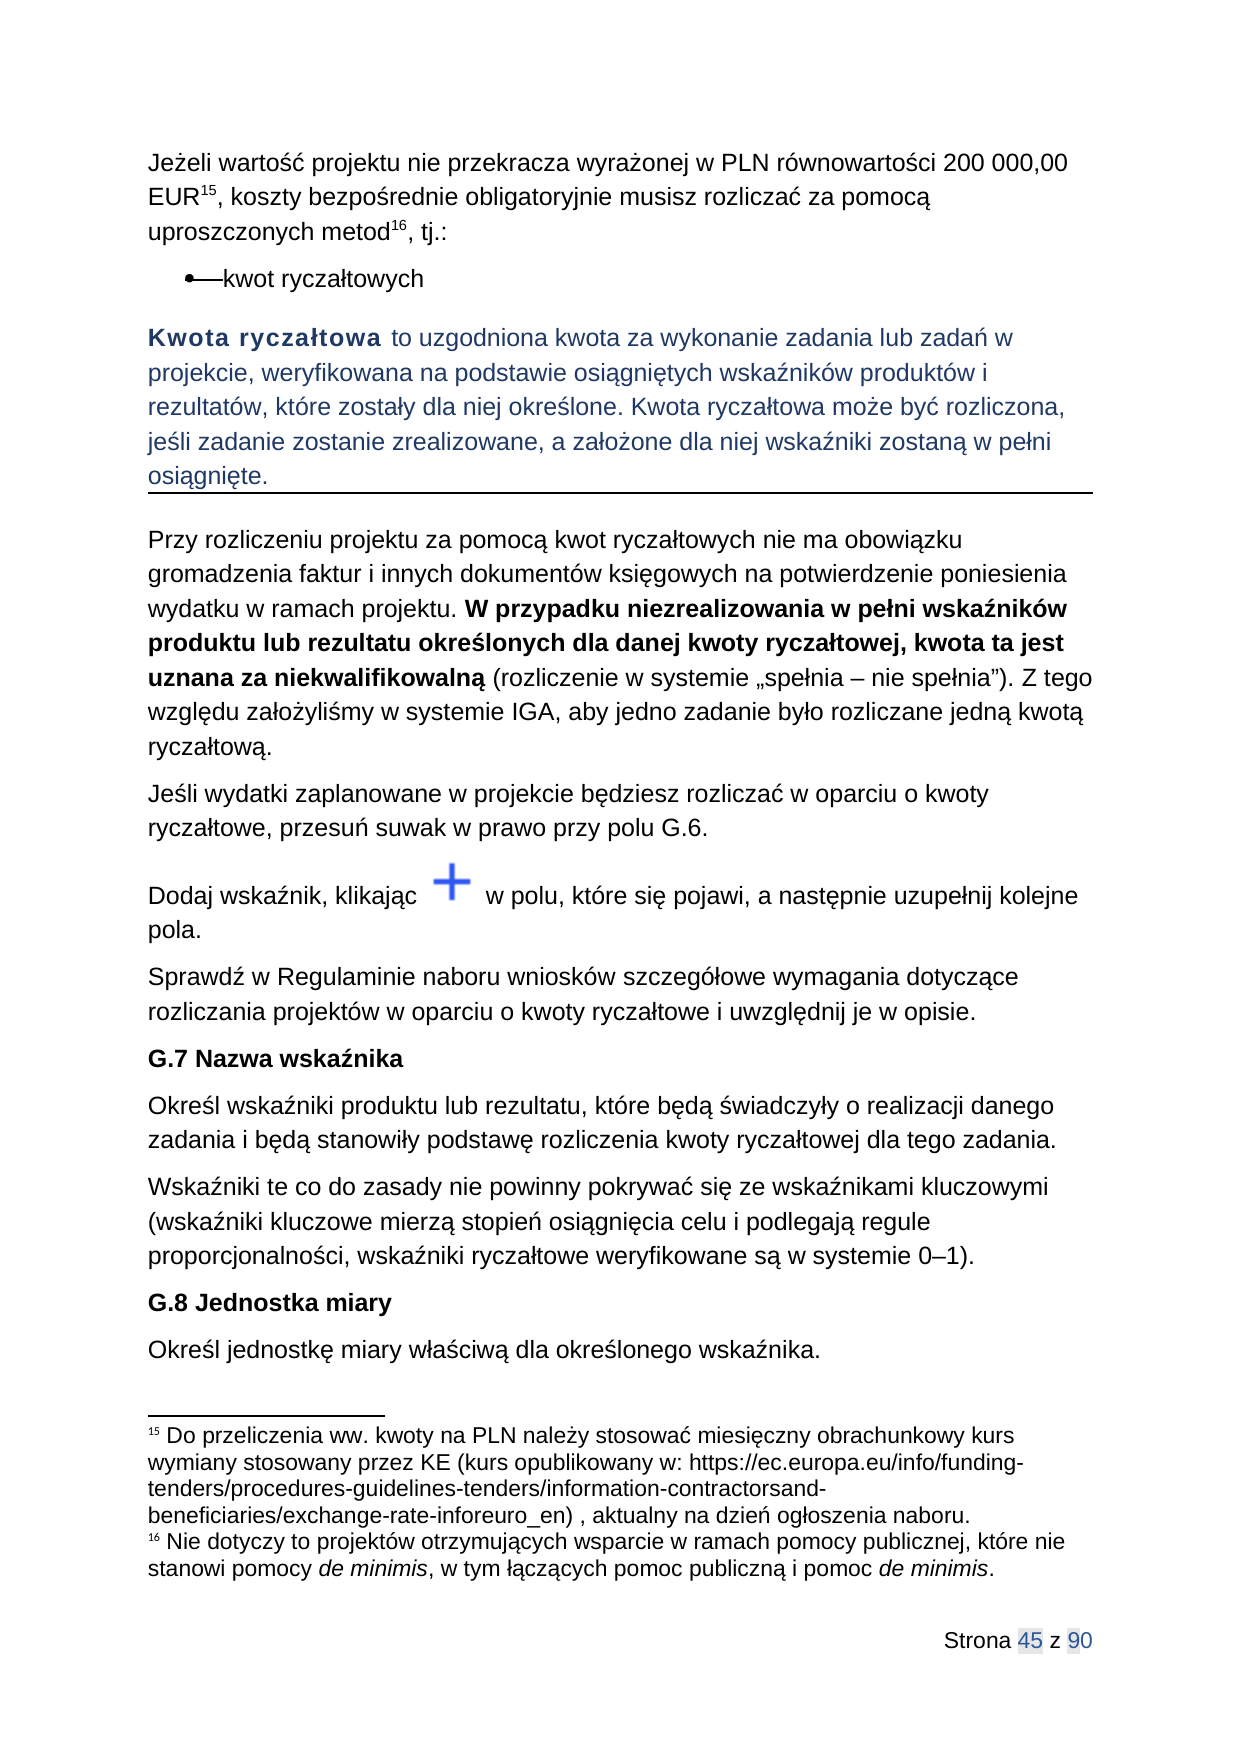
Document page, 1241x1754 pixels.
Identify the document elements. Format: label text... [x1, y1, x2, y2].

text G.7 Nazwa wskaźnika [148, 1044, 1093, 1073]
text Dodaj wskaźnik, klikając w polu, które się pojawi, a następnie uzupełnij kolejne pola. [148, 860, 1093, 944]
picture [424, 860, 479, 905]
subtitle Kwota ryczałtowa to uzgodniona kwota za wykonanie zadania lub zadań w projekcie, weryfikowana na podstawie osiągniętych wskaźników produktów i rezultatów, które zostały dla niej określone. Kwota ryczałtowa może być rozliczona, jeśli zadanie zostanie zrealizowane, a założone dla niej wskaźniki zostaną w pełni osiągnięte. [148, 323, 1093, 492]
text Określ wskaźniki produktu lub rezultatu, które będą świadczyły o realizacji danego zadania i będą stanowiły podstawę rozliczenia kwoty ryczałtowej dla tego zadania. [148, 1091, 1093, 1154]
list kwot ryczałtowych [185, 263, 1093, 292]
text Przy rozliczeniu projektu za pomocą kwot ryczałtowych nie ma obowiązku gromadzenia faktur i innych dokumentów księgowych na potwierdzenie poniesienia wydatku w ramach projektu. W przypadku niezrealizowania w pełni wskaźników produktu lub rezultatu określonych dla danej kwoty ryczałtowej, kwota ta jest uznana za niekwalifikowalną (rozliczenie w systemie „spełnia – nie spełnia”). Z tego względu założyliśmy w systemie IGA, aby jedno zadanie było rozliczane jedną kwotą ryczałtową. [148, 525, 1093, 760]
text G.8 Jednostka miary [148, 1288, 1093, 1317]
text Jeżeli wartość projektu nie przekracza wyrażonej w PLN równowartości 200 000,00 EUR, koszty bezpośrednie obligatoryjnie musisz rozliczać za pomocą uproszczonych metod, tj.: [148, 148, 1093, 245]
text Określ jednostkę miary właściwą dla określonego wskaźnika. [148, 1335, 1093, 1364]
text Sprawdź w Regulaminie naboru wniosków szczegółowe wymagania dotyczące rozliczania projektów w oparciu o kwoty ryczałtowe i uwzględnij je w opisie. [148, 962, 1093, 1026]
text Jeśli wydatki zaplanowane w projekcie będziesz rozliczać w oparciu o kwoty ryczałtowe, przesuń suwak w prawo przy polu G.6. [148, 778, 1093, 842]
text Wskaźniki te co do zasady nie powinny pokrywać się ze wskaźnikami kluczowymi (wskaźniki kluczowe mierzą stopień osiągnięcia celu i podlegają regule proporcjonalności, wskaźniki ryczałtowe weryfikowane są w systemie 0–1). [148, 1172, 1093, 1270]
